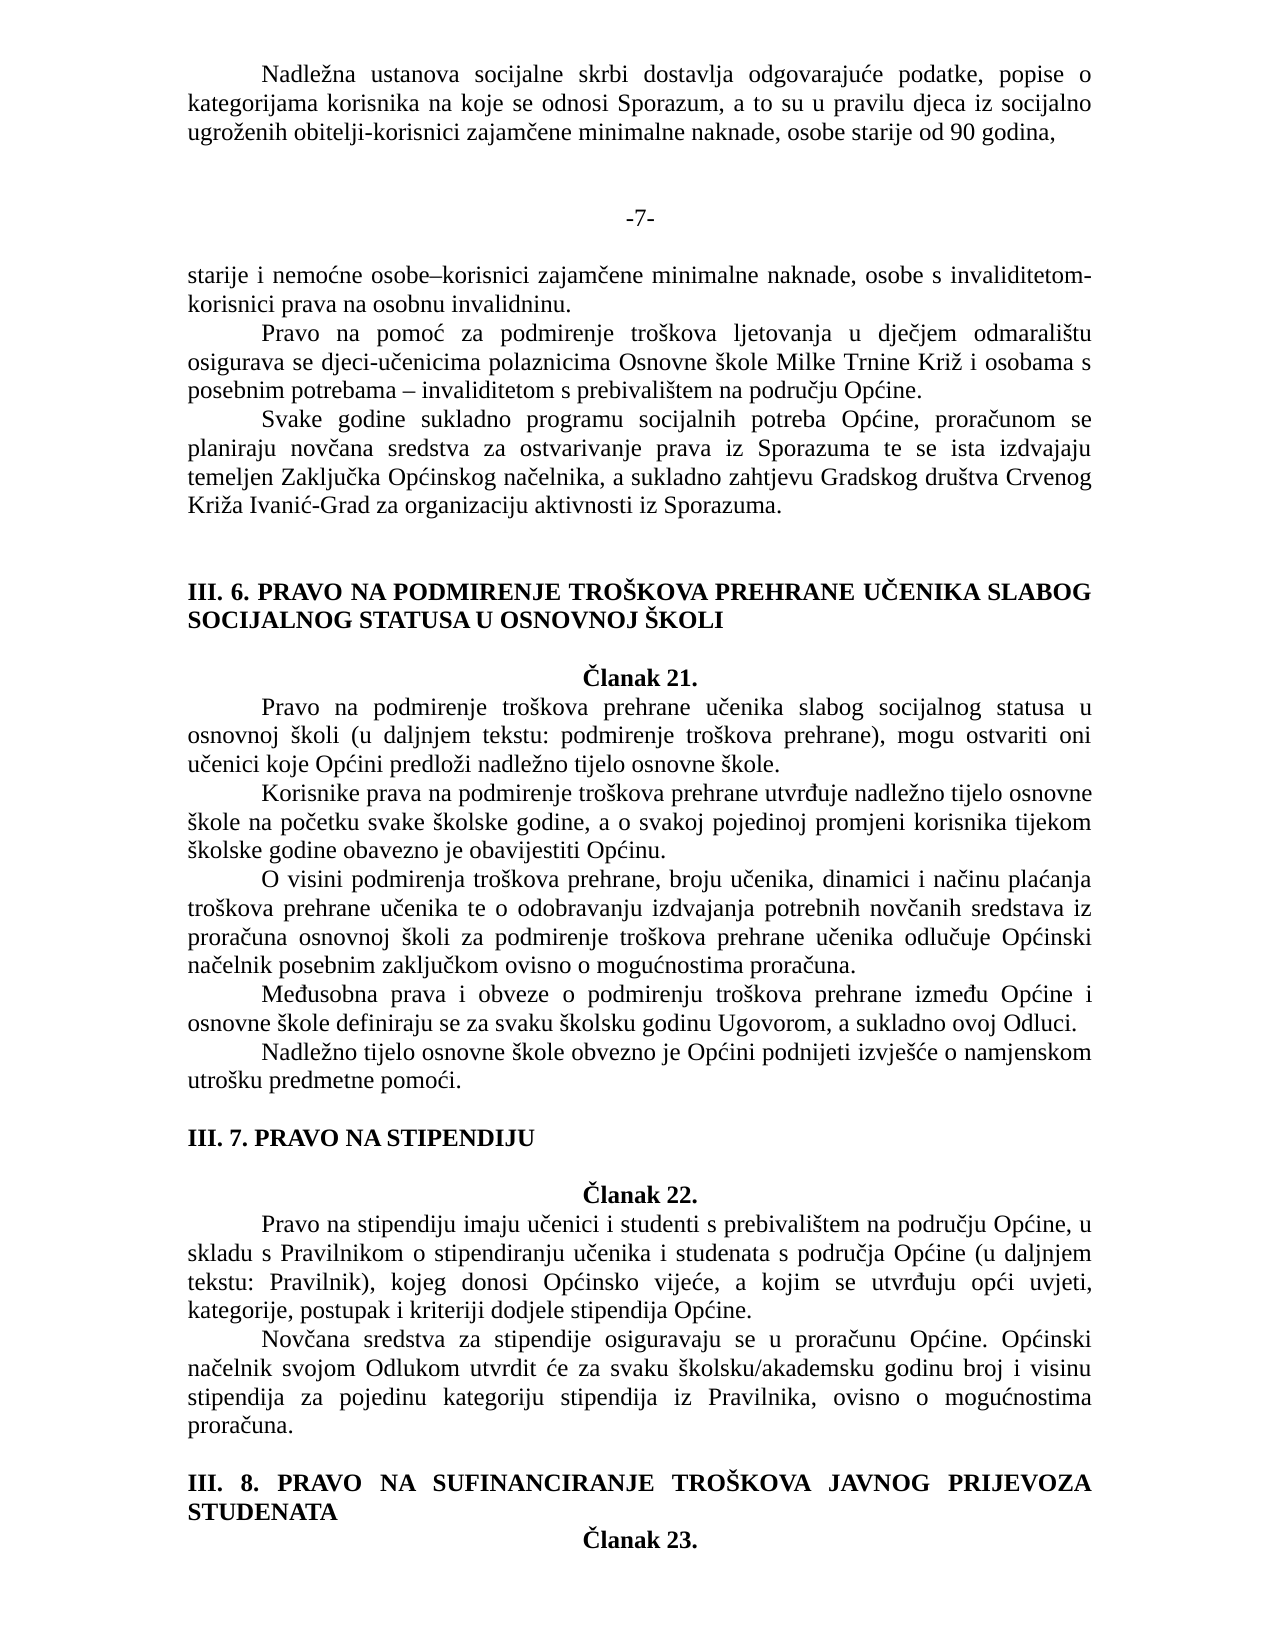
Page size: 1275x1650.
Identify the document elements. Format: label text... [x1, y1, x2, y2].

text Međusobna prava i obveze o podmirenju troškova prehrane između Općine i osnovne škole definiraju se za svaku školsku godinu Ugovorom, a sukladno ovoj Odluci. [187, 979, 1093, 1037]
text Novčana sredstva za stipendije osiguravaju se u proračunu Općine. Općinski načelnik svojom Odlukom utvrdit će za svaku školsku/akademsku godinu broj i visinu stipendija za pojedinu kategoriju stipendija iz Pravilnika, ovisno o mogućnostima proračuna. [187, 1324, 1093, 1439]
text Nadležno tijelo osnovne škole obvezno je Općini podnijeti izvješće o namjenskom utrošku predmetne pomoći. [187, 1037, 1093, 1094]
text Pravo na podmirenje troškova prehrane učenika slabog socijalnog statusa u osnovnoj školi (u daljnjem tekstu: podmirenje troškova prehrane), mogu ostvariti oni učenici koje Općini predloži nadležno tijelo osnovne škole. [187, 692, 1093, 778]
text O visini podmirenja troškova prehrane, broju učenika, dinamici i načinu plaćanja troškova prehrane učenika te o odobravanju izdvajanja potrebnih novčanih sredstava iz proračuna osnovnoj školi za podmirenje troškova prehrane učenika odlučuje Općinski načelnik posebnim zaključkom ovisno o mogućnostima proračuna. [187, 864, 1093, 979]
text Članak 21. [187, 663, 1093, 692]
text Svake godine sukladno programu socijalnih potreba Općine, proračunom se planiraju novčana sredstva za ostvarivanje prava iz Sporazuma te se ista izdvajaju temeljen Zaključka Općinskog načelnika, a sukladno zahtjevu Gradskog društva Crvenog Križa Ivanić-Grad za organizaciju aktivnosti iz Sporazuma. [187, 404, 1093, 519]
text Pravo na pomoć za podmirenje troškova ljetovanja u dječjem odmaralištu osigurava se djeci-učenicima polaznicima Osnovne škole Milke Trnine Križ i osobama s posebnim potrebama – invaliditetom s prebivalištem na području Općine. [187, 318, 1093, 404]
text starije i nemoćne osobe–korisnici zajamčene minimalne naknade, osobe s invaliditetom-korisnici prava na osobnu invalidninu. [187, 260, 1093, 318]
text Članak 22. [187, 1180, 1093, 1209]
text Pravo na stipendiju imaju učenici i studenti s prebivalištem na području Općine, u skladu s Pravilnikom o stipendiranju učenika i studenata s područja Općine (u daljnjem tekstu: Pravilnik), kojeg donosi Općinsko vijeće, a kojim se utvrđuju opći uvjeti, kategorije, postupak i kriteriji dodjele stipendija Općine. [187, 1209, 1093, 1324]
text III. 8. PRAVO NA SUFINANCIRANJE TROŠKOVA JAVNOG PRIJEVOZA STUDENATA [187, 1468, 1093, 1525]
text III. 7. PRAVO NA STIPENDIJU [187, 1123, 1093, 1152]
text -7- [187, 203, 1093, 232]
text III. 6. PRAVO NA PODMIRENJE TROŠKOVA PREHRANE UČENIKA SLABOG SOCIJALNOG STATUSA U OSNOVNOJ ŠKOLI [187, 577, 1093, 634]
text Korisnike prava na podmirenje troškova prehrane utvrđuje nadležno tijelo osnovne škole na početku svake školske godine, a o svakoj pojedinoj promjeni korisnika tijekom školske godine obavezno je obavijestiti Općinu. [187, 778, 1093, 864]
text Članak 23. [187, 1525, 1093, 1554]
text Nadležna ustanova socijalne skrbi dostavlja odgovarajuće podatke, popise o kategorijama korisnika na koje se odnosi Sporazum, a to su u pravilu djeca iz socijalno ugroženih obitelji-korisnici zajamčene minimalne naknade, osobe starije od 90 godina, [187, 59, 1093, 145]
